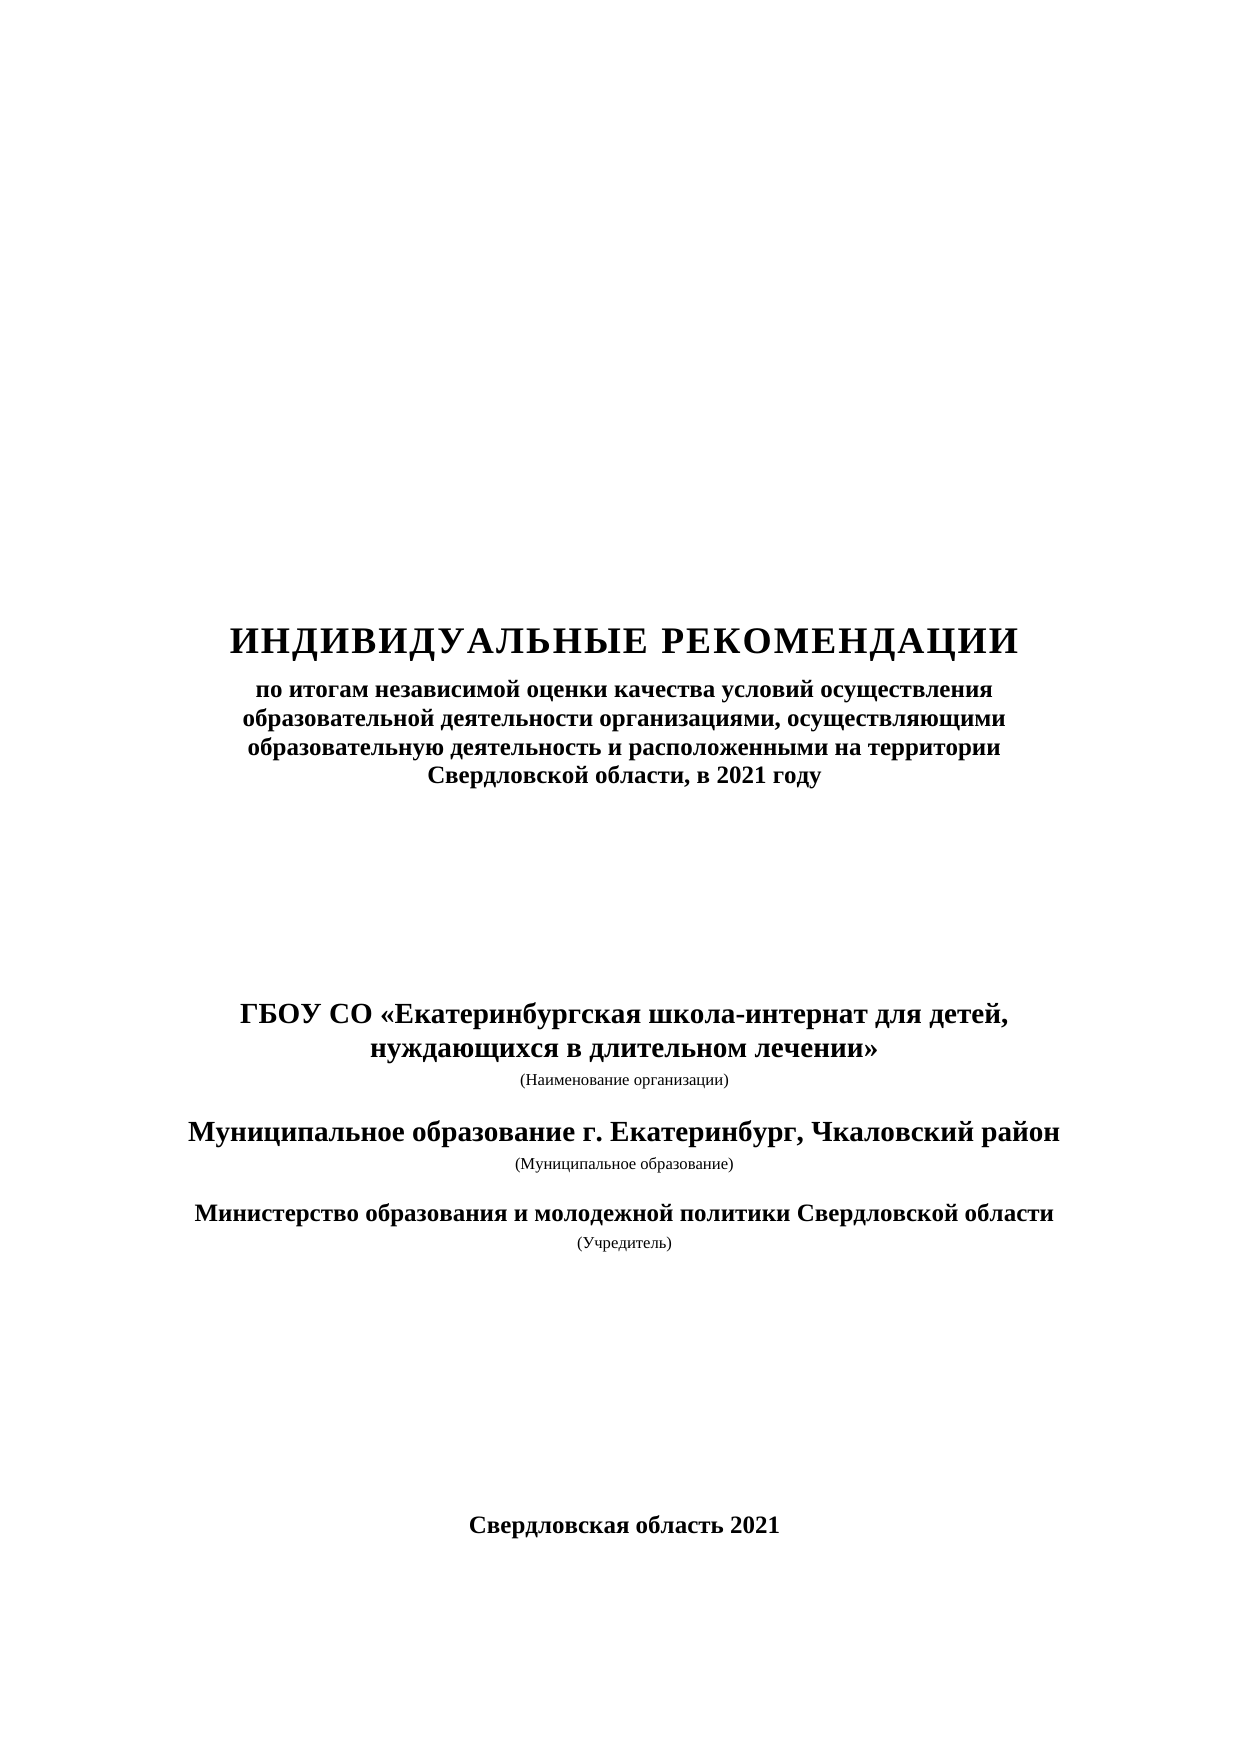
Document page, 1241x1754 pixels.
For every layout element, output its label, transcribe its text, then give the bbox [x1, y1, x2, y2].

text ГБОУ СО «Екатеринбургская школа-интернат для детей, нуждающихся в длительном лечении» [177, 996, 1071, 1063]
text Свердловская область 2021 [177, 1510, 1071, 1539]
text Муниципальное образование г. Екатеринбург, Чкаловский район [177, 1114, 1071, 1147]
text ИНДИВИДУАЛЬНЫЕ РЕКОМЕНДАЦИИ [177, 619, 1071, 662]
text Министерство образования и молодежной политики Свердловской области [177, 1198, 1071, 1226]
text (Муниципальное образование) [177, 1153, 1071, 1173]
text (Наименование организации) [177, 1069, 1071, 1089]
text (Учредитель) [177, 1233, 1071, 1252]
text по итогам независимой оценки качества условий осуществления образовательной деятельности организациями, осуществляющими образовательную деятельность и расположенными на территории Свердловской области, в 2021 году [177, 674, 1071, 789]
